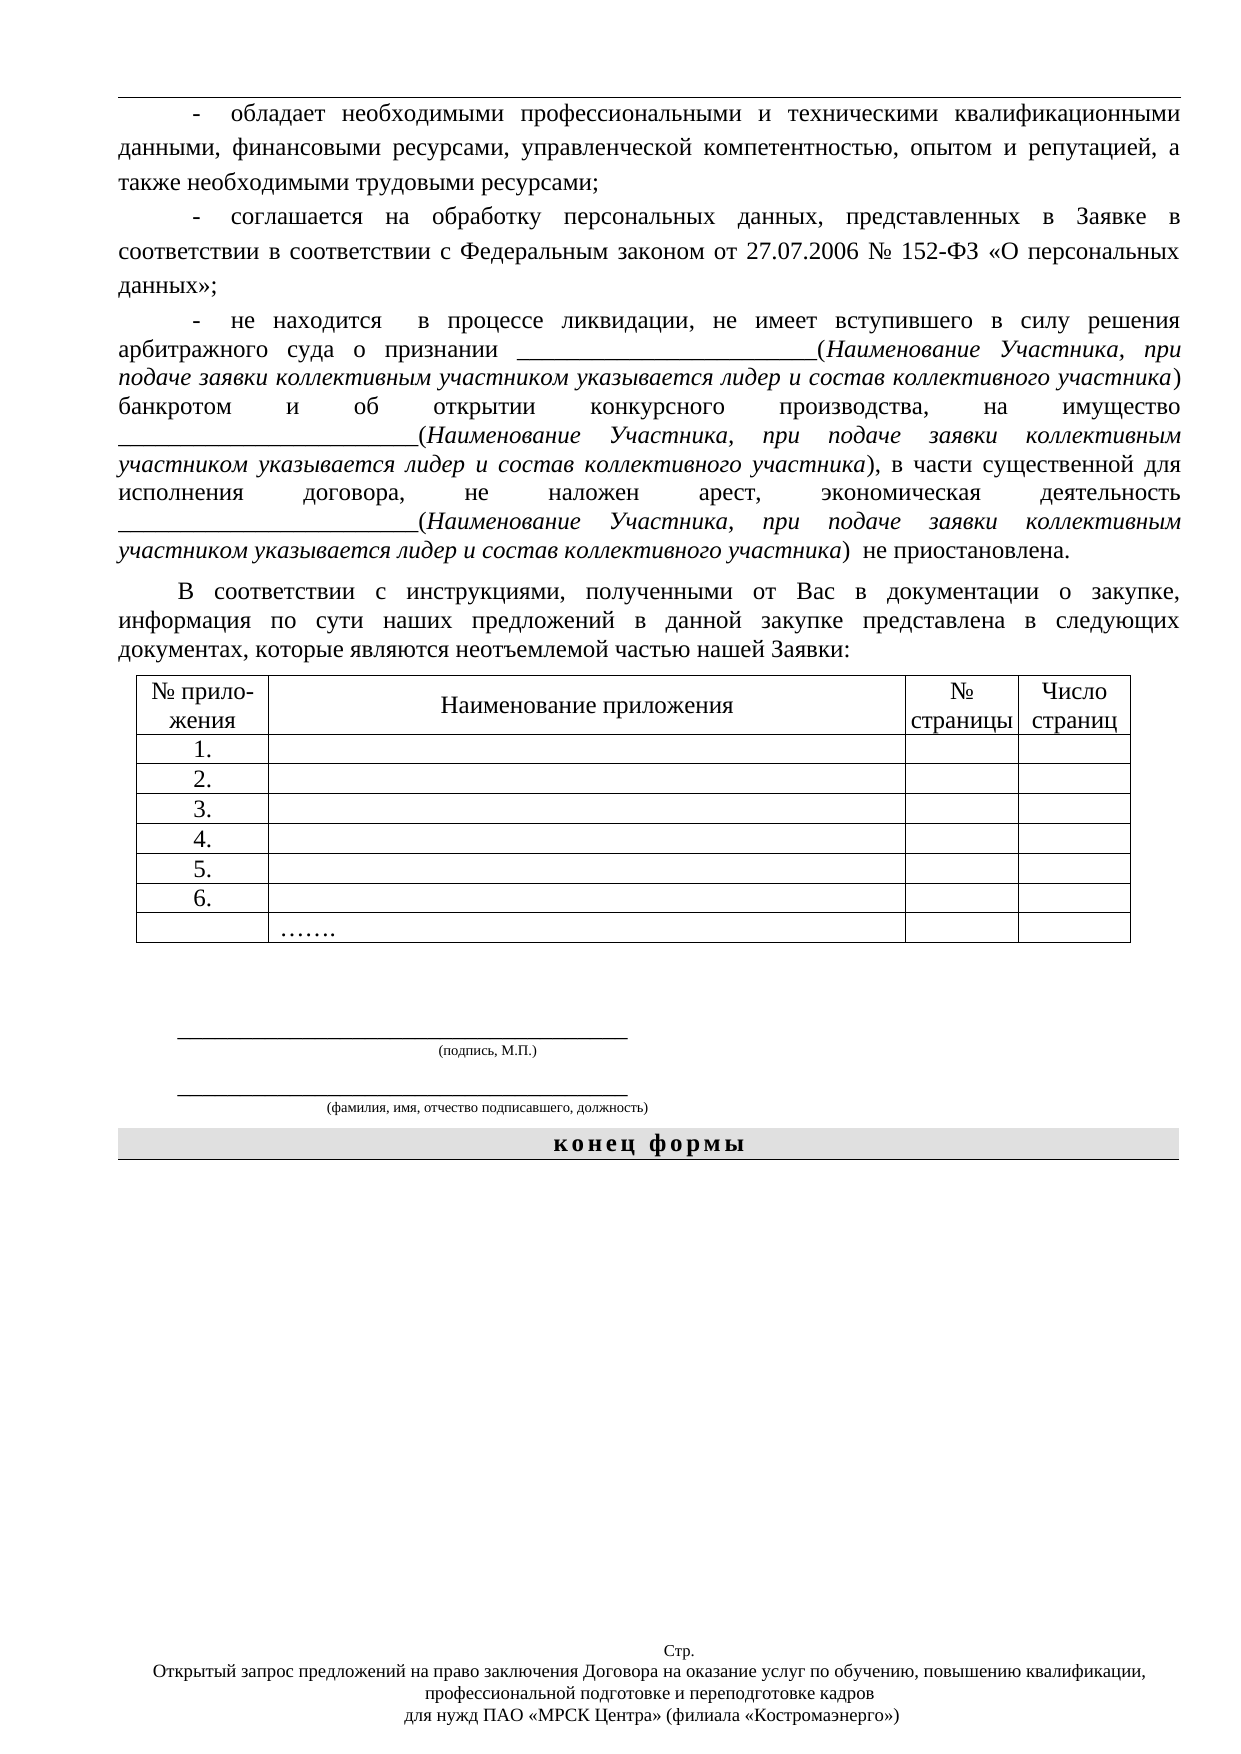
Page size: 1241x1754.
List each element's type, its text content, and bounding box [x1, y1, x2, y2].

table_cell [269, 794, 905, 823]
table_cell [269, 884, 905, 912]
table_cell [906, 824, 1018, 853]
table_header № прило-жения [137, 676, 268, 733]
table_header Число страниц [1019, 676, 1130, 733]
text ____________________________________ [118, 1071, 1181, 1099]
table_cell [1019, 884, 1130, 912]
text (фамилия, имя, отчество подписавшего, должность) [118, 1099, 797, 1128]
table_cell [137, 913, 268, 942]
table_header Наименование приложения [269, 676, 905, 733]
table_cell [906, 854, 1018, 882]
list не находится в процессе ликвидации, не имеет вступившего в силу решения арбитражного суда о признании ________________________(Наименование Участника, при подаче заявки коллективным участником указывается лидер и состав коллективного участника) банкротом и об открытии конкурсного производства, на имущество ________________________(Наименование Участника, при подаче заявки коллективным участником указывается лидер и состав коллективного участника), в части существенной для исполнения договора, не наложен арест, экономическая деятельность ________________________(Наименование Участника, при подаче заявки коллективным участником указывается лидер и состав коллективного участника) не приостановлена. [118, 305, 1181, 564]
table_cell [1019, 854, 1130, 882]
text В соответствии с инструкциями, полученными от Вас в документации о закупке, информация по сути наших предложений в данной закупке представлена в следующих документах, которые являются неотъемлемой частью нашей Заявки: [118, 576, 1181, 662]
table_cell [906, 794, 1018, 823]
table_cell [269, 824, 905, 853]
list соглашается на обработку персональных данных, представленных в Заявке в соответствии в соответствии с Федеральным законом от 27.07.2006 № 152-ФЗ «О персональных данных»; [118, 201, 1181, 299]
table_cell [906, 735, 1018, 763]
table_cell [906, 764, 1018, 793]
table_cell ……. [269, 913, 905, 942]
table_cell [1019, 913, 1130, 942]
table_cell 4. [137, 824, 268, 853]
table_cell 3. [137, 794, 268, 823]
text конец формы [118, 1128, 1179, 1159]
table_cell [1019, 764, 1130, 793]
table_cell [1019, 735, 1130, 763]
table_cell [1019, 794, 1130, 823]
table_cell [906, 884, 1018, 912]
table_cell 5. [137, 854, 268, 882]
table_cell 6. [137, 884, 268, 912]
list обладает необходимыми профессиональными и техническими квалификационными данными, финансовыми ресурсами, управленческой компетентностью, опытом и репутацией, а также необходимыми трудовыми ресурсами; [118, 98, 1181, 196]
table_cell [906, 913, 1018, 942]
table_header № страницы [906, 676, 1018, 733]
table_cell [269, 735, 905, 763]
table_cell [1019, 824, 1130, 853]
table_cell 1. [137, 735, 268, 763]
table_cell [269, 854, 905, 882]
table_cell 2. [137, 764, 268, 793]
text ____________________________________ [118, 1013, 1181, 1042]
table_cell [269, 764, 905, 793]
text (подпись, М.П.) [118, 1042, 797, 1071]
